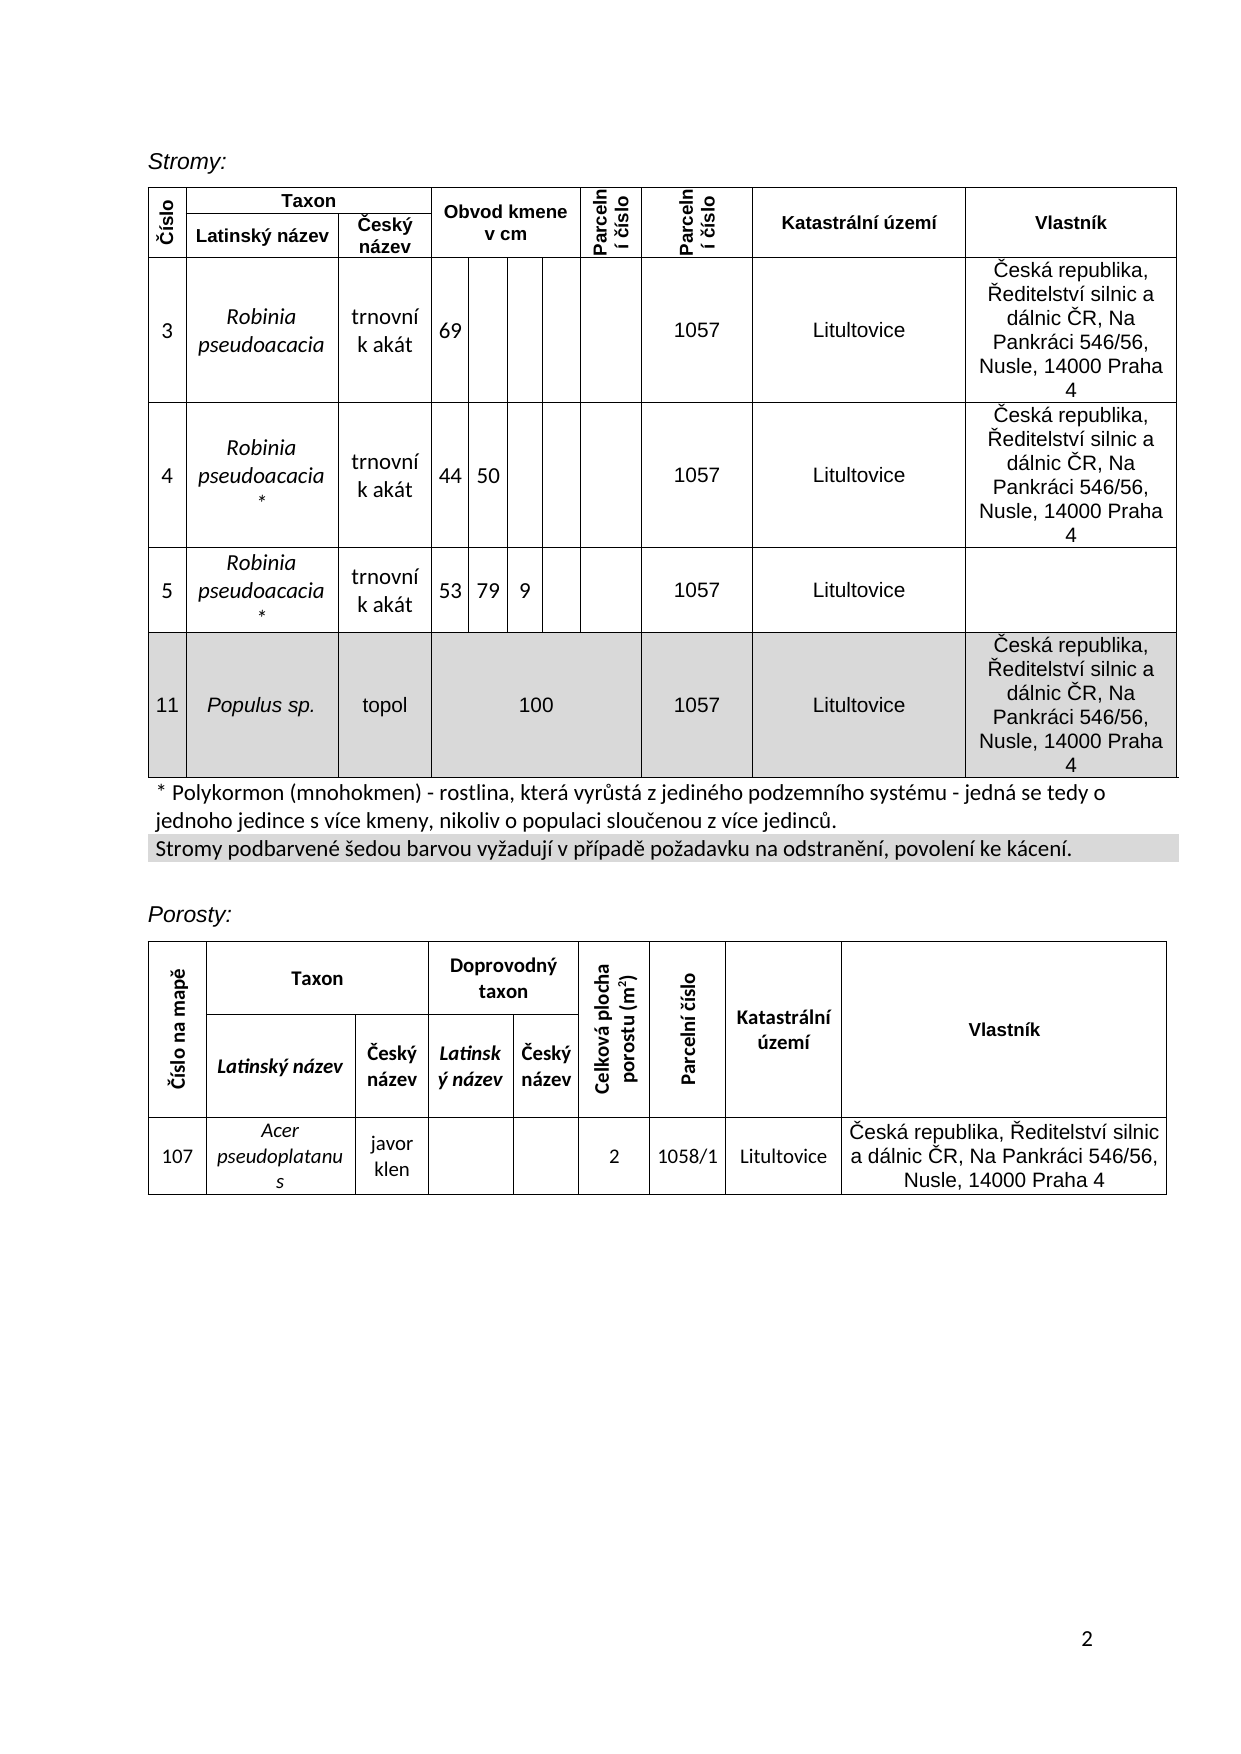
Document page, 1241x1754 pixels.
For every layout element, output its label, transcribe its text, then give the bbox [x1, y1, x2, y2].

table_header Doprovodný taxon [429, 942, 578, 1014]
table_cell 1057 [642, 548, 752, 632]
table_cell Latinský název [207, 1015, 355, 1117]
table_header Vlastník [842, 942, 1166, 1117]
table_cell 44 [432, 403, 468, 547]
text Stromy: [148, 148, 1093, 174]
table_cell Česká republika, Ředitelství silnic a dálnic ČR, Na Pankráci 546/56, Nusle, 14000 Praha 4 [966, 633, 1176, 777]
table_header Číslo na mapě [149, 942, 206, 1117]
table_cell 9 [508, 548, 542, 632]
table_cell 107 [149, 1118, 206, 1194]
table_cell 1057 [642, 258, 752, 402]
table_cell Litultovice [726, 1118, 841, 1194]
table_cell Litultovice [753, 548, 965, 632]
table_cell trnovník akát [339, 548, 431, 632]
table_cell [543, 258, 580, 402]
table_cell [543, 403, 580, 547]
table_cell [469, 258, 507, 402]
table_header Parcelní číslo [642, 188, 752, 257]
table_header Taxon [187, 188, 431, 213]
table_cell 69 [432, 258, 468, 402]
table_header Taxon [207, 942, 428, 1014]
table_cell Litultovice [753, 258, 965, 402]
table_cell Česká republika, Ředitelství silnic a dálnic ČR, Na Pankráci 546/56, Nusle, 14000 Praha 4 [966, 258, 1176, 402]
text Porosty: [148, 901, 1093, 928]
table_cell 1057 [642, 633, 752, 777]
table_cell [429, 1118, 513, 1194]
table_header Obvod kmene v cm [432, 188, 580, 257]
table_cell javor klen [356, 1118, 428, 1194]
table_header Parcelní číslo [650, 942, 725, 1117]
table_cell Acer pseudoplatanus [207, 1118, 355, 1194]
table_cell Český název [339, 214, 431, 257]
table_cell [581, 403, 641, 547]
table_cell Český název [514, 1015, 578, 1117]
table_cell Robinia pseudoacacia* [187, 403, 338, 547]
table_cell trnovník akát [339, 403, 431, 547]
table_cell 79 [469, 548, 507, 632]
table_cell [543, 548, 580, 632]
table_cell 50 [469, 403, 507, 547]
table_cell [508, 403, 542, 547]
table_cell 3 [149, 258, 186, 402]
table_cell Stromy podbarvené šedou barvou vyžadují v případě požadavku na odstranění, povolení ke kácení. [148, 834, 1179, 862]
table_header Celková plocha porostu (m2) [579, 942, 649, 1117]
table_cell Litultovice [753, 403, 965, 547]
table_cell 5 [149, 548, 186, 632]
table_cell topol [339, 633, 431, 777]
table_cell 100 [432, 633, 641, 777]
table_cell Český název [356, 1015, 428, 1117]
table_cell Latinský název [429, 1015, 513, 1117]
table_cell Litultovice [753, 633, 965, 777]
table_cell [966, 548, 1176, 632]
table_header Číslo na mapě [149, 188, 186, 257]
table_cell 53 [432, 548, 468, 632]
table_cell Latinský název [187, 214, 338, 257]
table_cell [508, 258, 542, 402]
table_cell [581, 548, 641, 632]
table_header Vlastník [966, 188, 1176, 257]
table_cell [514, 1118, 578, 1194]
table_header Katastrální území [753, 188, 965, 257]
table_cell * Polykormon (mnohokmen) - rostlina, která vyrůstá z jediného podzemního systému - jedná se tedy o jednoho jedince s více kmeny, nikoliv o populaci sloučenou z více jedinců. [148, 778, 1179, 834]
table_cell Robinia pseudoacacia* [187, 548, 338, 632]
table_cell [581, 258, 641, 402]
table_cell 2 [579, 1118, 649, 1194]
table_cell Česká republika, Ředitelství silnic a dálnic ČR, Na Pankráci 546/56, Nusle, 14000 Praha 4 [842, 1118, 1166, 1194]
table_cell 1058/1 [650, 1118, 725, 1194]
table_cell 1057 [642, 403, 752, 547]
table_header Katastrální území [726, 942, 841, 1117]
table_cell 11 [149, 633, 186, 777]
table_header Parcelní číslo [581, 188, 641, 257]
table_cell 4 [149, 403, 186, 547]
table_cell Populus sp. [187, 633, 338, 777]
table_cell trnovník akát [339, 258, 431, 402]
table_cell Česká republika, Ředitelství silnic a dálnic ČR, Na Pankráci 546/56, Nusle, 14000 Praha 4 [966, 403, 1176, 547]
table_cell Robinia pseudoacacia [187, 258, 338, 402]
